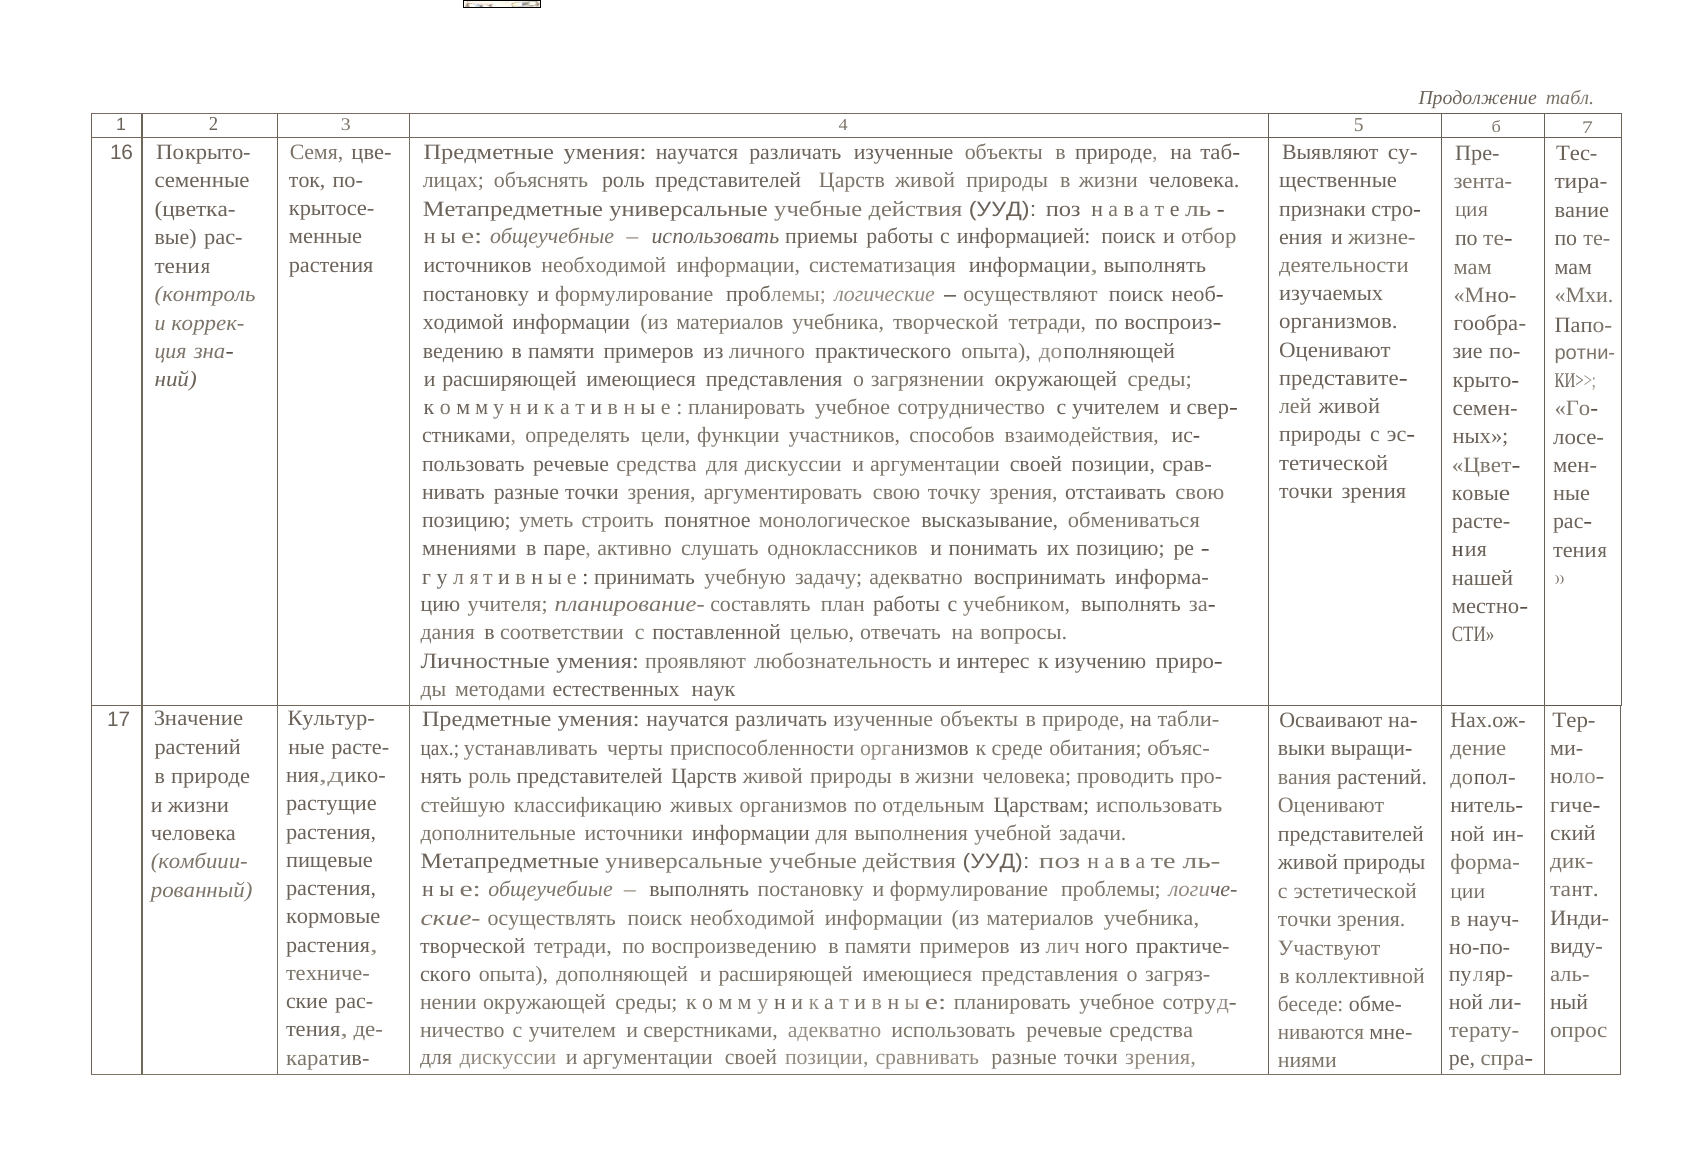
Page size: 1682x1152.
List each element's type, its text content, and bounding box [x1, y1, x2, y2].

table_cell 16 [92, 138, 141, 705]
table_header 7 [1545, 114, 1621, 137]
table_cell Пре- зента- ЦИЯ по те- мам «Мно- гообра- зие по- крыто- семен- ных»; «Цвет- ковые расте- ния нашей местно- СТИ» [1442, 138, 1544, 705]
table_cell Нах.ож- дение допол- нитель- ной ин- форма- ЦИИ в науч- но-по- пуляр- ной ли- терату- ре, спра- [1442, 706, 1544, 1074]
table_cell Семя, цве- ток, по- крытосе- менные растения [278, 138, 409, 705]
table_header 5 [1269, 114, 1441, 137]
table_header б [1442, 114, 1544, 137]
table_cell Значение растений в природе и жизни человека (комбиии- рованный) [143, 706, 277, 1074]
table_header 4 [410, 114, 1268, 137]
table_cell Осваивают на- выки выращи- вания растений. Оценивают представителей живой природы с эстетической точки зрения. Участвуют в коллективной беседе: обме- ниваются мне- ниями [1269, 706, 1441, 1074]
table_cell Покрыто- семенные (цветка- вые) рас- тения (контроль и коррек- ция зна- ний) [143, 138, 277, 705]
table_cell Тер- ми- ноло- гиче- ский дик- тант. Инди- виду- аль- ный опрос [1545, 706, 1620, 1074]
picture [464, 1, 540, 7]
table_cell Выявляют су- щественные признаки стро- ения и жизне- деятельности изучаемых организмов. Оценивают представите- лей живой природы с эс- тетической точки зрения [1269, 138, 1441, 705]
table_cell 17 [92, 706, 141, 1074]
table_cell Предметные умения: научатся различать изученные объекты в природе, на табли- цах.; устанавливать черты приспособленности организмов к среде обитания; объяс- нять роль представителей Царств живой природы в жизни человека; проводить про- стейшую классификацию живых организмов по отдельным Царствам; использовать дополнительные источники информации для выполнения учебной задачи. Метапредметные универсальные учебные действия (УУД): поз н а в а те ль- н ы е: общеучебиые - выполнять постановку и формулирование проблемы; логиче- ские- осуществлять поиск необходимой информации (из материалов учебника, творческой тетради, по воспроизведению в памяти примеров из лич ного практиче- ского опыта), дополняющей и расширяющей имеющиеся представления о загряз- нении окружающей среды; к о м м у н и к а т и в н ы е: планировать учебное сотруд- ничество с учителем и сверстниками, адекватно использовать речевые средства для дискуссии и аргументации своей позиции, сравнивать разные точки зрения, [410, 706, 1268, 1074]
table_cell Тес- тира- вание по те- мам «Мхи. Папо- ротни- КИ>>; «Го- лосе- мен- ные рас- тения )) [1545, 138, 1621, 705]
table_header 3 [278, 114, 409, 137]
table_header 1 [92, 114, 141, 137]
table_cell Культур- ные расте- ния,дико- растущие растения, пищевые растения, кормовые растения, техниче- ские рас- тения, де- каратив- [278, 706, 409, 1074]
table_header 2 [143, 114, 277, 137]
table_cell Предметные умения: научатся различать изученные объекты в природе, на таб- лицах; объяснять роль представителей Царств живой природы в жизни человека. Метапредметные универсальные учебные действия (УУД): поз н а в а т е ль - н ы е: общеучебные - использовать приемы работы с информацией: поиск и отбор источников необходимой информации, систематизация информации, выполнять постановку и формулирование проблемы; логические - осуществляют поиск необ- ходимой информации (из материалов учебника, творческой тетради, по воспроиз- ведению в памяти примеров из личного практического опыта), дополняющей и расширяющей имеющиеся представления о загрязнении окружающей среды; к о м м у н и к а т и в н ы е : планировать учебное сотрудничество с учителем и свер- стниками, определять цели, функции участников, способов взаимодействия, ис- пользовать речевые средства для дискуссии и аргументации своей позиции, срав- нивать разные точки зрения, аргументировать свою точку зрения, отстаивать свою позицию; уметь строить понятное монологическое высказывание, обмениваться мнениями в паре, активно слушать одноклассников и понимать их позицию; ре - г у л я т и в н ы е : принимать учебную задачу; адекватно воспринимать информа- цию учителя; планирование- составлять план работы с учебником, выполнять за- дания в соответствии с поставленной целью, отвечать на вопросы. Личностные умения: проявляют любознательность и интерес к изучению приро- ды методами естественных наук [410, 138, 1268, 705]
